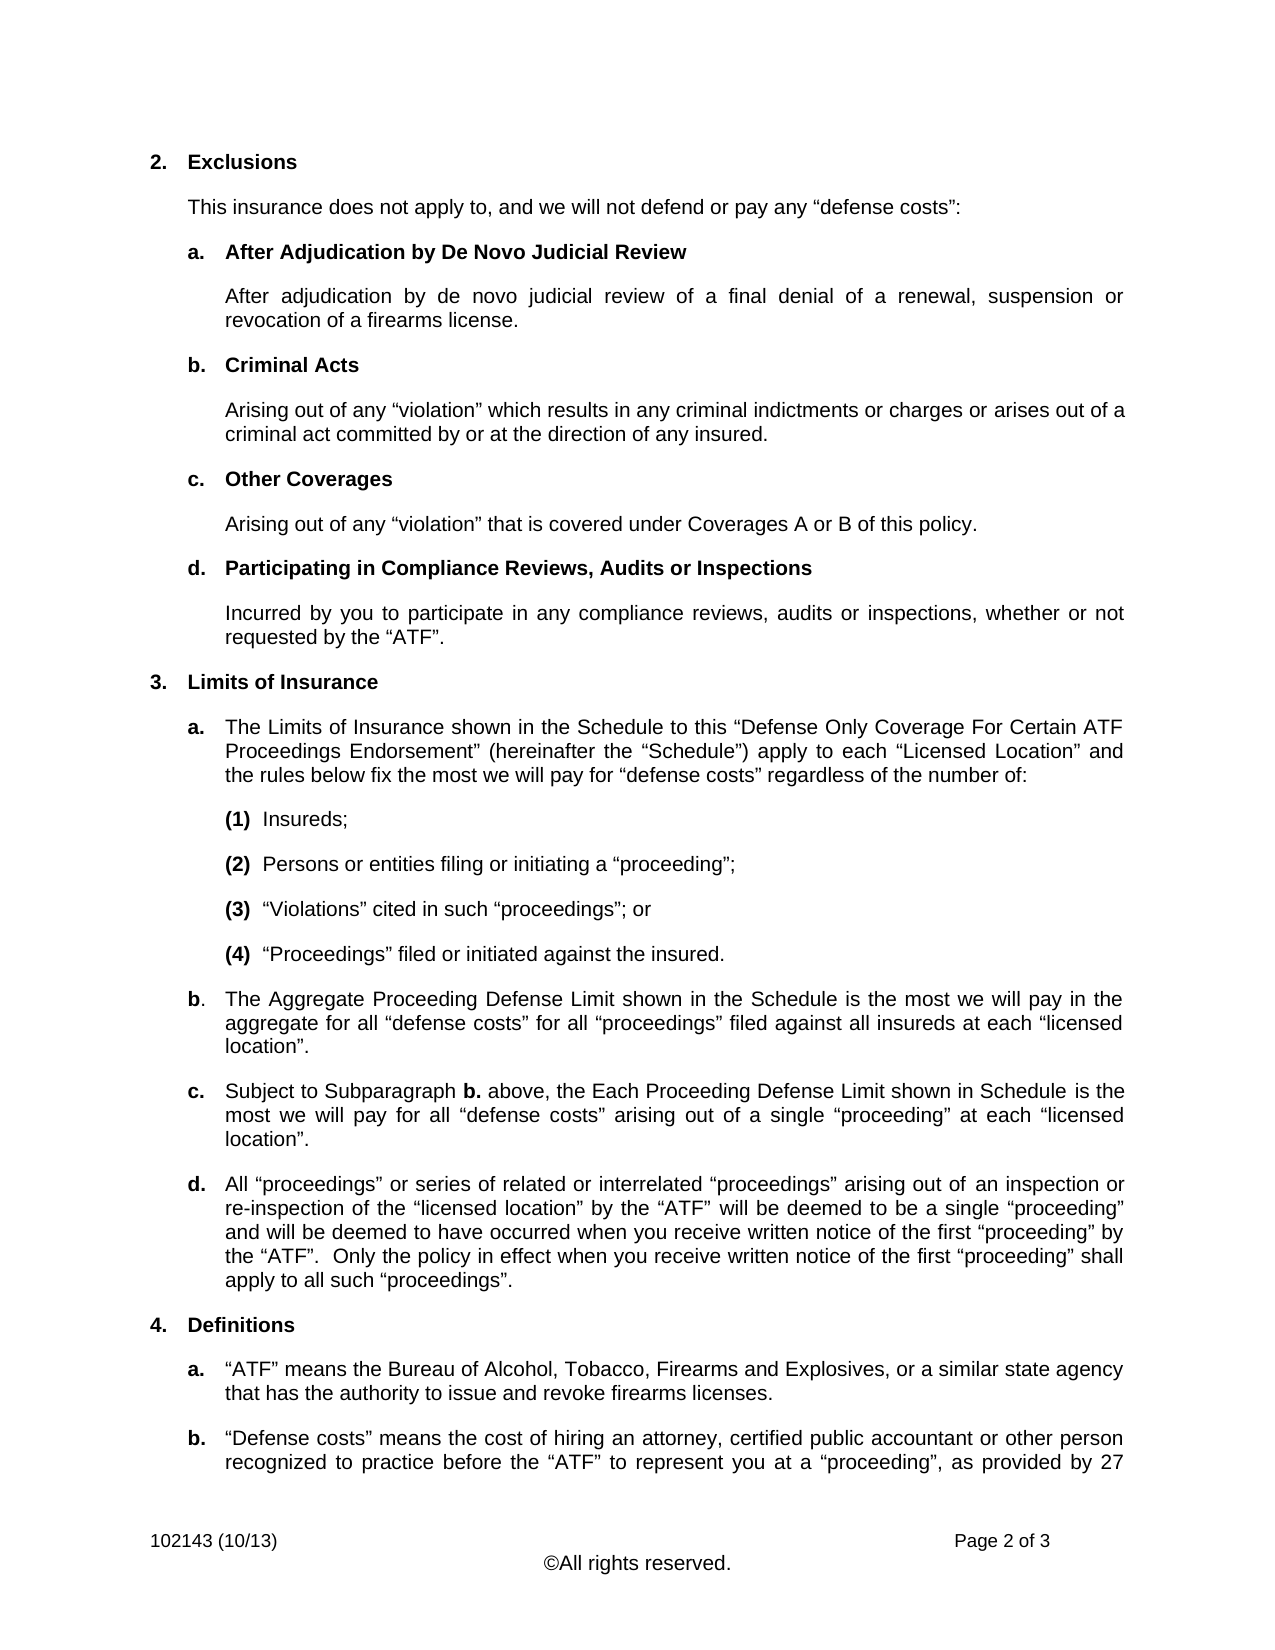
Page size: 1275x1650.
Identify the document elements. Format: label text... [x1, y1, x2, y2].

list Subject to Subparagraph b. above, the Each Proceeding Defense Limit shown in Schedule is the most we will pay for all “defense costs” arising out of a single “proceeding” at each “licensed location”. [187, 1079, 1125, 1151]
text a. After Adjudication by De Novo Judicial Review [150, 239, 1125, 263]
text a. “ATF” means the Bureau of Alcohol, Tobacco, Firearms and Explosives, or a similar state agency that has the authority to issue and revoke firearms licenses. [187, 1357, 1125, 1405]
text a. The Limits of Insurance shown in the Schedule to this “Defense Only Coverage For Certain ATF Proceedings Endorsement” (hereinafter the “Schedule”) apply to each “Licensed Location” and the rules below fix the most we will pay for “defense costs” regardless of the number of: [187, 714, 1125, 786]
list “Proceedings” filed or initiated against the insured. [225, 942, 1125, 966]
list “Violations” cited in such “proceedings”; or [225, 897, 1125, 921]
text Arising out of any “violation” that is covered under Coverages A or B of this policy. [225, 511, 1125, 535]
text d. Participating in Compliance Reviews, Audits or Inspections [150, 556, 1125, 580]
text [187, 1426, 1125, 1474]
text c. Other Coverages [150, 467, 1125, 491]
text 2. Exclusions [150, 150, 1125, 174]
list Persons or entities filing or initiating a “proceeding”; [225, 852, 1125, 876]
text b. The Aggregate Proceeding Defense Limit shown in the Schedule is the most we will pay in the aggregate for all “defense costs” for all “proceedings” filed against all insureds at each “licensed location”. [187, 986, 1125, 1058]
text 3. Limits of Insurance [150, 670, 1125, 694]
list All “proceedings” or series of related or interrelated “proceedings” arising out of an inspection or re-inspection of the “licensed location” by the “ATF” will be deemed to be a single “proceeding” and will be deemed to have occurred when you receive written notice of the first “proceeding” by the “ATF”. Only the policy in effect when you receive written notice of the first “proceeding” shall apply to all such “proceedings”. [187, 1172, 1125, 1292]
text After adjudication by de novo judicial review of a final denial of a renewal, suspension or revocation of a firearms license. [225, 284, 1125, 332]
text b. Criminal Acts [150, 353, 1125, 377]
text This insurance does not apply to, and we will not defend or pay any “defense costs”: [187, 195, 1125, 219]
text Incurred by you to participate in any compliance reviews, audits or inspections, whether or not requested by the “ATF”. [225, 601, 1125, 649]
text 4. Definitions [150, 1312, 1125, 1336]
list Insureds; [225, 807, 1125, 831]
text Arising out of any “violation” which results in any criminal indictments or charges or arises out of a criminal act committed by or at the direction of any insured. [225, 398, 1125, 446]
